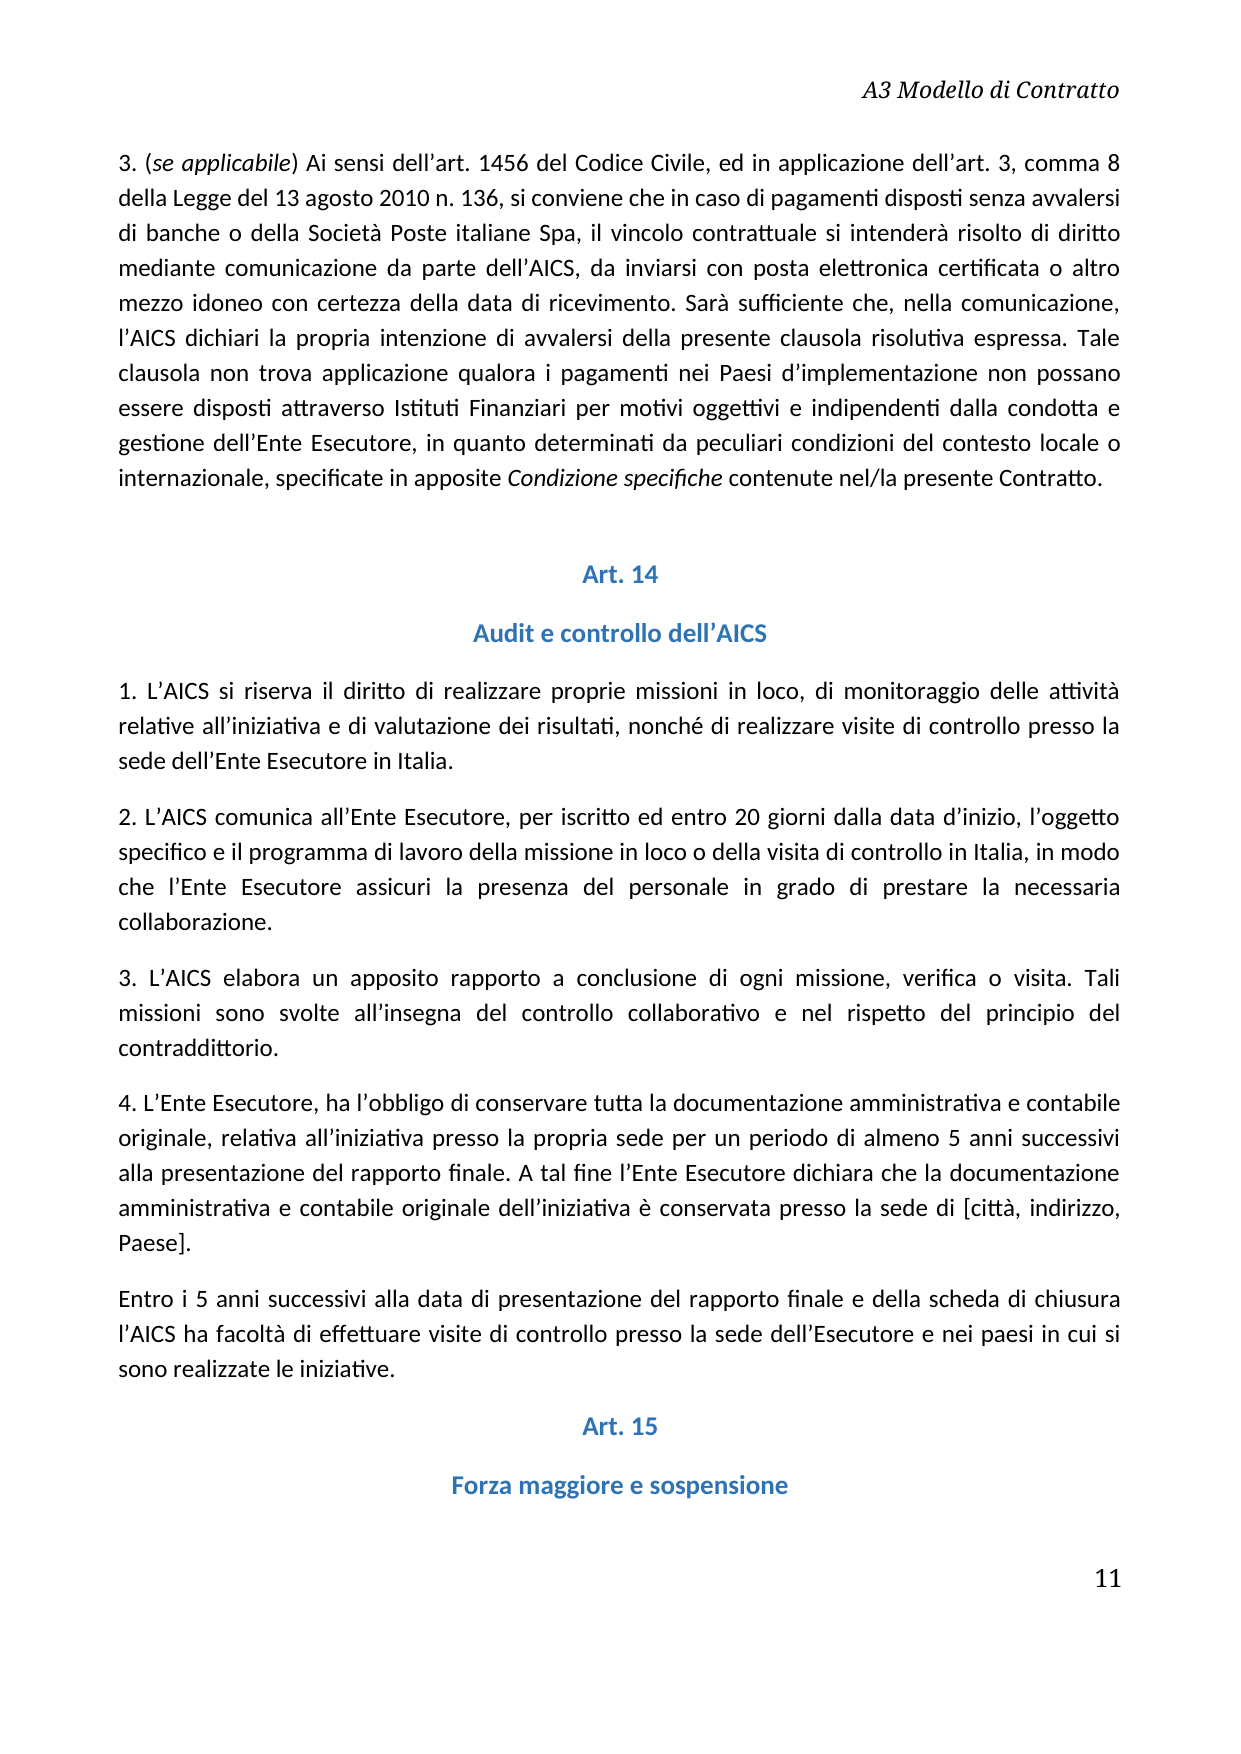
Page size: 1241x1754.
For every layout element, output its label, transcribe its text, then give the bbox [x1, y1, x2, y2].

text 3. L’AICS elabora un apposito rapporto a conclusione di ogni missione, verifica o visita. Tali missioni sono svolte all’insegna del controllo collaborativo e nel rispetto del principio del contraddittorio. [118, 962, 1122, 1062]
text Entro i 5 anni successivi alla data di presentazione del rapporto finale e della scheda di chiusura l’AICS ha facoltà di effettuare visite di controllo presso la sede dell’Esecutore e nei paesi in cui si sono realizzate le iniziative. [118, 1283, 1122, 1384]
text Art. 15 [118, 1409, 1122, 1442]
text Art. 14 [118, 558, 1122, 591]
text 2. L’AICS comunica all’Ente Esecutore, per iscritto ed entro 20 giorni dalla data d’inizio, l’oggetto specifico e il programma di lavoro della missione in loco o della visita di controllo in Italia, in modo che l’Ente Esecutore assicuri la presenza del personale in grado di prestare la necessaria collaborazione. [118, 801, 1122, 936]
list 3. (se applicabile) Ai sensi dell’art. 1456 del Codice Civile, ed in applicazione dell’art. 3, comma 8 della Legge del 13 agosto 2010 n. 136, si conviene che in caso di pagamenti disposti senza avvalersi di banche o della Società Poste italiane Spa, il vincolo contrattuale si intenderà risolto di diritto mediante comunicazione da parte dell’AICS, da inviarsi con posta elettronica certificata o altro mezzo idoneo con certezza della data di ricevimento. Sarà sufficiente che, nella comunicazione, l’AICS dichiari la propria intenzione di avvalersi della presente clausola risolutiva espressa. Tale clausola non trova applicazione qualora i pagamenti nei Paesi d’implementazione non possano essere disposti attraverso Istituti Finanziari per motivi oggettivi e indipendenti dalla condotta e gestione dell’Ente Esecutore, in quanto determinati da peculiari condizioni del contesto locale o internazionale, specificate in apposite Condizione specifiche contenute nel/la presente Contratto. [118, 148, 1122, 493]
text Audit e controllo dell’AICS [118, 616, 1122, 649]
text 4. L’Ente Esecutore, ha l’obbligo di conservare tutta la documentazione amministrativa e contabile originale, relativa all’iniziativa presso la propria sede per un periodo di almeno 5 anni successivi alla presentazione del rapporto finale. A tal fine l’Ente Esecutore dichiara che la documentazione amministrativa e contabile originale dell’iniziativa è conservata presso la sede di [città, indirizzo, Paese]. [118, 1088, 1122, 1258]
text 1. L’AICS si riserva il diritto di realizzare proprie missioni in loco, di monitoraggio delle attività relative all’iniziativa e di valutazione dei risultati, nonché di realizzare visite di controllo presso la sede dell’Ente Esecutore in Italia. [118, 675, 1122, 776]
text Forza maggiore e sospensione [118, 1468, 1122, 1501]
